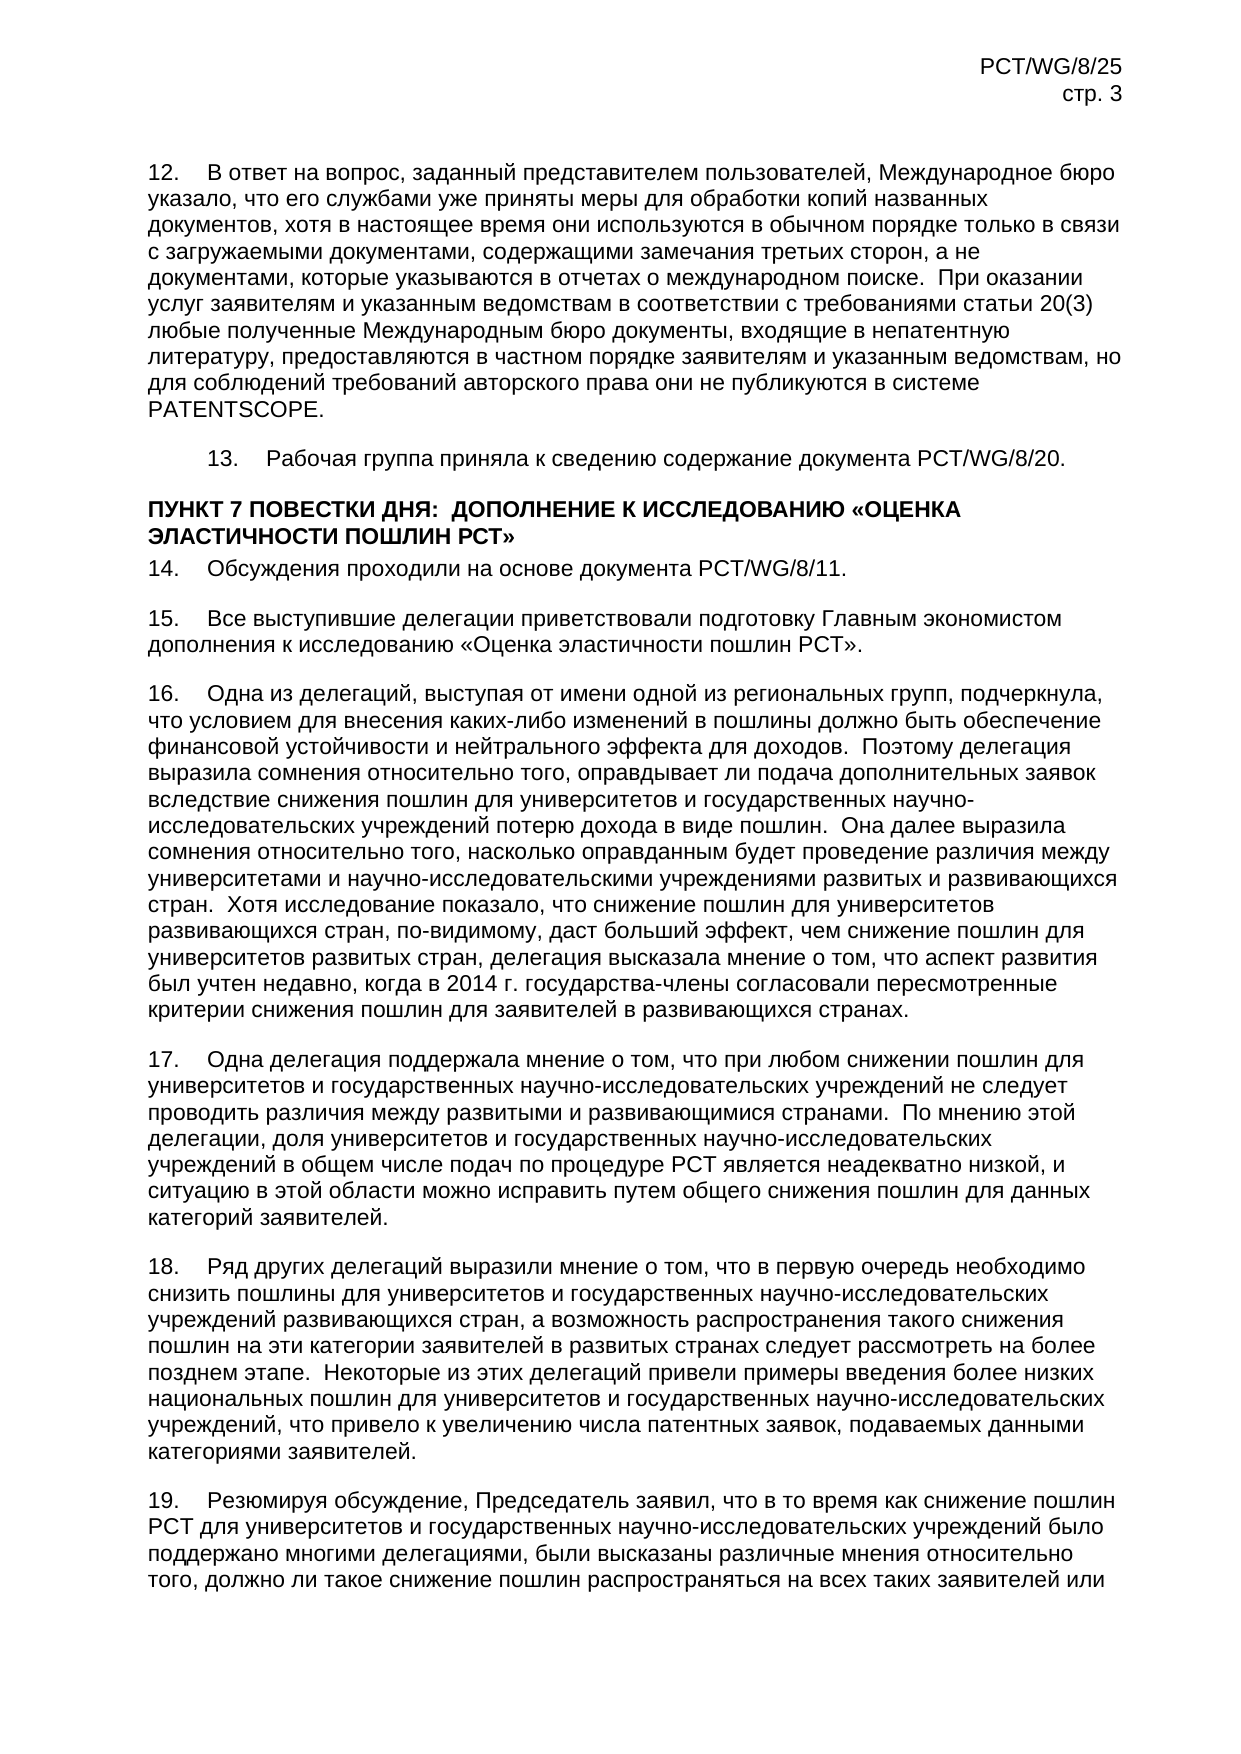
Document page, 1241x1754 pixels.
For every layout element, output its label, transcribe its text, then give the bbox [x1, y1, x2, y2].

text Обсуждения проходили на основе документа PCT/WG/8/11. [148, 555, 1122, 582]
text Одна делегация поддержала мнение о том, что при любом снижении пошлин для университетов и государственных научно-исследовательских учреждений не следует проводить различия между развитыми и развивающимися странами. По мнению этой делегации, доля университетов и государственных научно-исследовательских учреждений в общем числе подач по процедуре РСТ является неадекватно низкой, и ситуацию в этой области можно исправить путем общего снижения пошлин для данных категорий заявителей. [148, 1046, 1122, 1230]
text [148, 1487, 1122, 1592]
text Одна из делегаций, выступая от имени одной из региональных групп, подчеркнула, что условием для внесения каких-либо изменений в пошлины должно быть обеспечение финансовой устойчивости и нейтрального эффекта для доходов. Поэтому делегация выразила сомнения относительно того, оправдывает ли подача дополнительных заявок вследствие снижения пошлин для университетов и государственных научно-исследовательских учреждений потерю дохода в виде пошлин. Она далее выразила сомнения относительно того, насколько оправданным будет проведение различия между университетами и научно-исследовательскими учреждениями развитых и развивающихся стран. Хотя исследование показало, что снижение пошлин для университетов развивающихся стран, по-видимому, даст больший эффект, чем снижение пошлин для университетов развитых стран, делегация высказала мнение о том, что аспект развития был учтен недавно, когда в 2014 г. государства-члены согласовали пересмотренные критерии снижения пошлин для заявителей в развивающихся странах. [148, 680, 1122, 1023]
text В ответ на вопрос, заданный представителем пользователей, Международное бюро указало, что его службами уже приняты меры для обработки копий названных документов, хотя в настоящее время они используются в обычном порядке только в связи с загружаемыми документами, содержащими замечания третьих сторон, а не документами, которые указываются в отчетах о международном поиске. При оказании услуг заявителям и указанным ведомствам в соответствии с требованиями статьи 20(3) любые полученные Международным бюро документы, входящие в непатентную литературу, предоставляются в частном порядке заявителям и указанным ведомствам, но для соблюдений требований авторского права они не публикуются в системе PATENTSCOPE. [148, 158, 1122, 422]
text Рабочая группа приняла к сведению содержание документа PCT/WG/8/20. [207, 445, 1122, 471]
text Ряд других делегаций выразили мнение о том, что в первую очередь необходимо снизить пошлины для университетов и государственных научно-исследовательских учреждений развивающихся стран, а возможность распространения такого снижения пошлин на эти категории заявителей в развитых странах следует рассмотреть на более позднем этапе. Некоторые из этих делегаций привели примеры введения более низких национальных пошлин для университетов и государственных научно-исследовательских учреждений, что привело к увеличению числа патентных заявок, подаваемых данными категориями заявителей. [148, 1253, 1122, 1464]
subtitle пункт 7 повестки дня: Дополнение к исследованию «Оценка эластичности пошлин РСТ» [148, 496, 1122, 549]
text Все выступившие делегации приветствовали подготовку Главным экономистом дополнения к исследованию «Оценка эластичности пошлин РСТ». [148, 604, 1122, 657]
